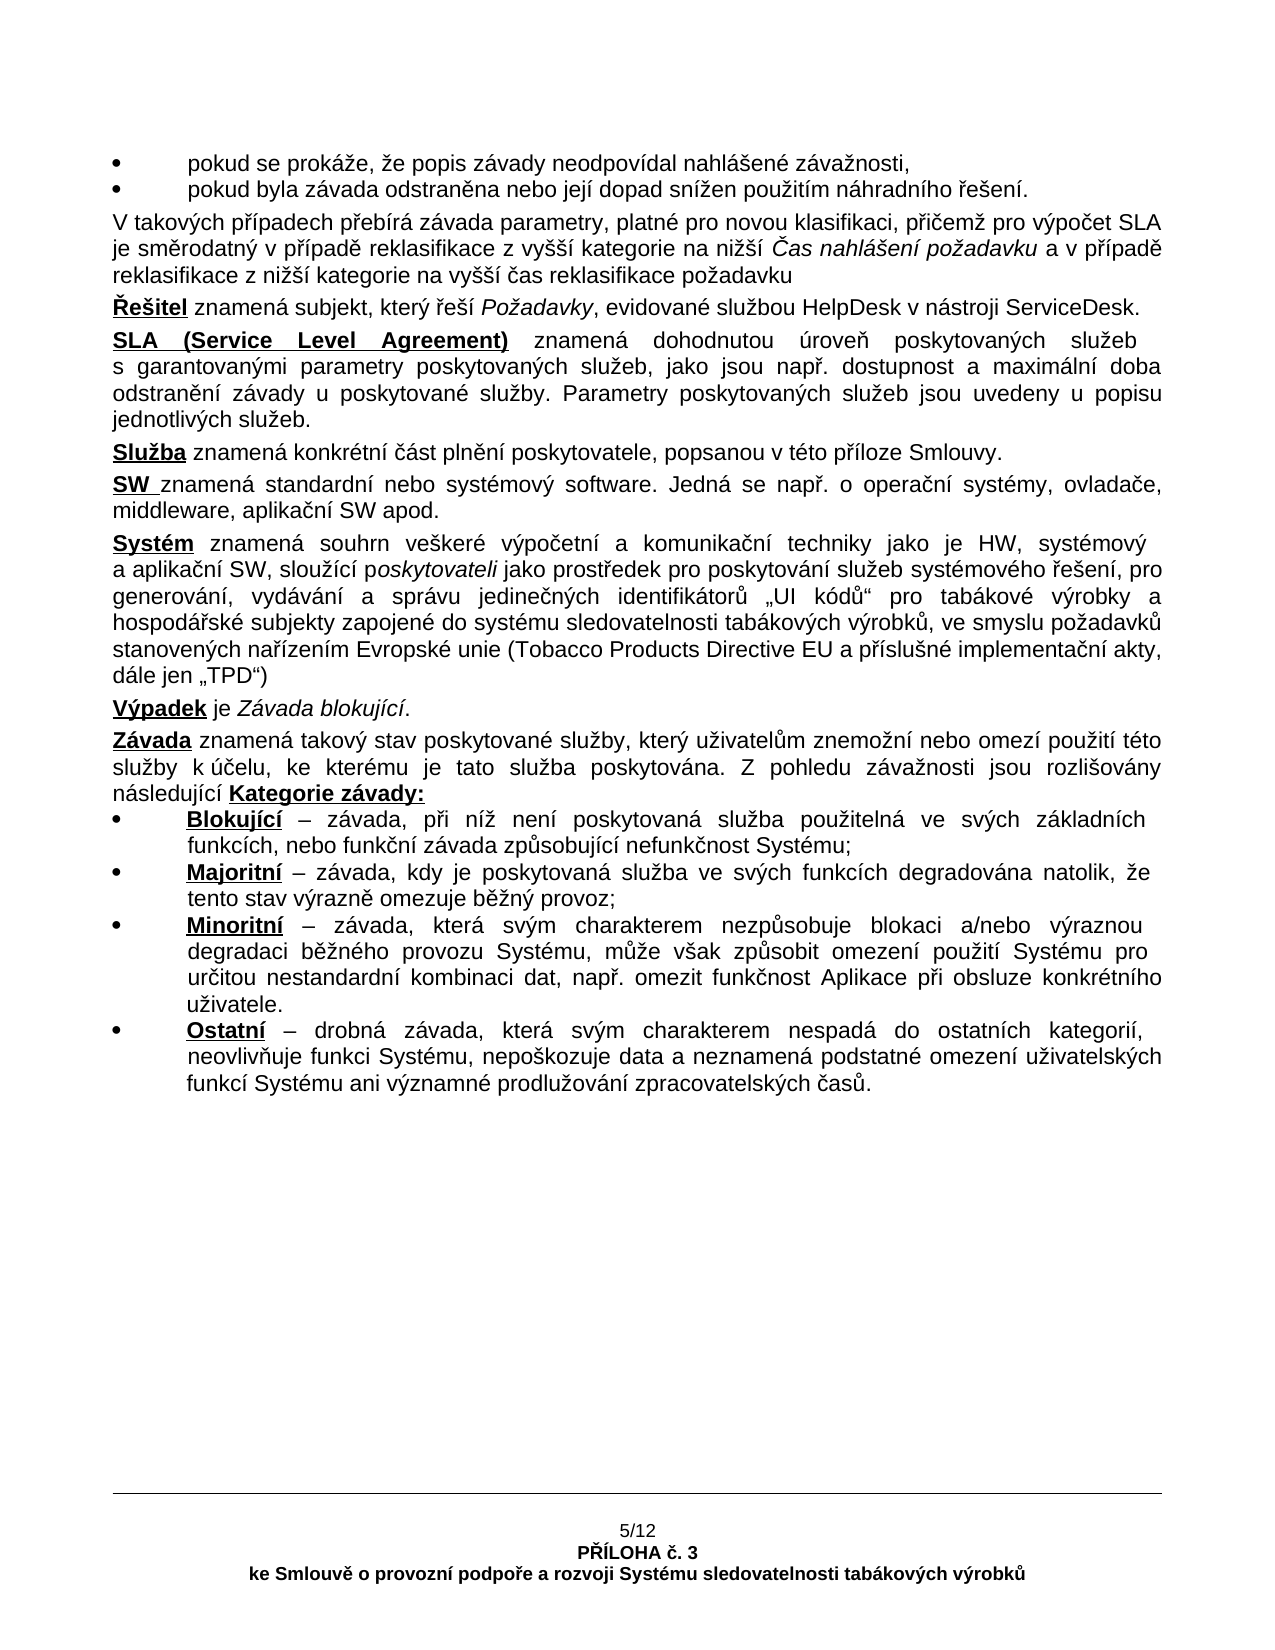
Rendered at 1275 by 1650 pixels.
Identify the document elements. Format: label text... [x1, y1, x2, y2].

text pokud se prokáže, že popis závady neodpovídal nahlášené závažnosti, [112, 150, 1162, 176]
text Blokující – závada, při níž není poskytovaná služba použitelná ve svých základních funkcích, nebo funkční závada způsobující nefunkčnost Systému; [112, 806, 1162, 859]
text pokud byla závada odstraněna nebo její dopad snížen použitím náhradního řešení. [112, 176, 1162, 203]
text Minoritní – závada, která svým charakterem nezpůsobuje blokaci a/nebo výraznou degradaci běžného provozu Systému, může však způsobit omezení použití Systému pro určitou nestandardní kombinaci dat, např. omezit funkčnost Aplikace při obsluze konkrétního uživatele. [112, 912, 1162, 1017]
text SLA (Service Level Agreement) znamená dohodnutou úroveň poskytovaných služeb s garantovanými parametry poskytovaných služeb, jako jsou např. dostupnost a maximální doba odstranění závady u poskytované služby. Parametry poskytovaných služeb jsou uvedeny u popisu jednotlivých služeb. [112, 327, 1162, 432]
text Systém znamená souhrn veškeré výpočetní a komunikační techniky jako je HW, systémový a aplikační SW, sloužící poskytovateli jako prostředek pro poskytování služeb systémového řešení, pro generování, vydávání a správu jedinečných identifikátorů „UI kódů“ pro tabákové výrobky a hospodářské subjekty zapojené do systému sledovatelnosti tabákových výrobků, ve smyslu požadavků stanovených nařízením Evropské unie (Tobacco Products Directive EU a příslušné implementační akty, dále jen „TPD“) [112, 530, 1162, 688]
text SW znamená standardní nebo systémový software. Jedná se např. o operační systémy, ovladače, middleware, aplikační SW apod. [112, 471, 1162, 524]
text Řešitel znamená subjekt, který řeší Požadavky, evidované službou HelpDesk v nástroji ServiceDesk. [112, 294, 1162, 321]
text Závada znamená takový stav poskytované služby, který uživatelům znemožní nebo omezí použití této služby k účelu, ke kterému je tato služba poskytována. Z pohledu závažnosti jsou rozlišovány následující Kategorie závady: [112, 727, 1162, 806]
text Ostatní – drobná závada, která svým charakterem nespadá do ostatních kategorií, neovlivňuje funkci Systému, nepoškozuje data a neznamená podstatné omezení uživatelských funkcí Systému ani významné prodlužování zpracovatelských časů. [112, 1017, 1162, 1096]
text V takových případech přebírá závada parametry, platné pro novou klasifikaci, přičemž pro výpočet SLA je směrodatný v případě reklasifikace z vyšší kategorie na nižší Čas nahlášení požadavku a v případě reklasifikace z nižší kategorie na vyšší čas reklasifikace požadavku [112, 209, 1162, 288]
text Majoritní – závada, kdy je poskytovaná služba ve svých funkcích degradována natolik, že tento stav výrazně omezuje běžný provoz; [112, 859, 1162, 912]
text Služba znamená konkrétní část plnění poskytovatele, popsanou v této příloze Smlouvy. [112, 438, 1162, 465]
text Výpadek je Závada blokující. [112, 694, 1162, 721]
